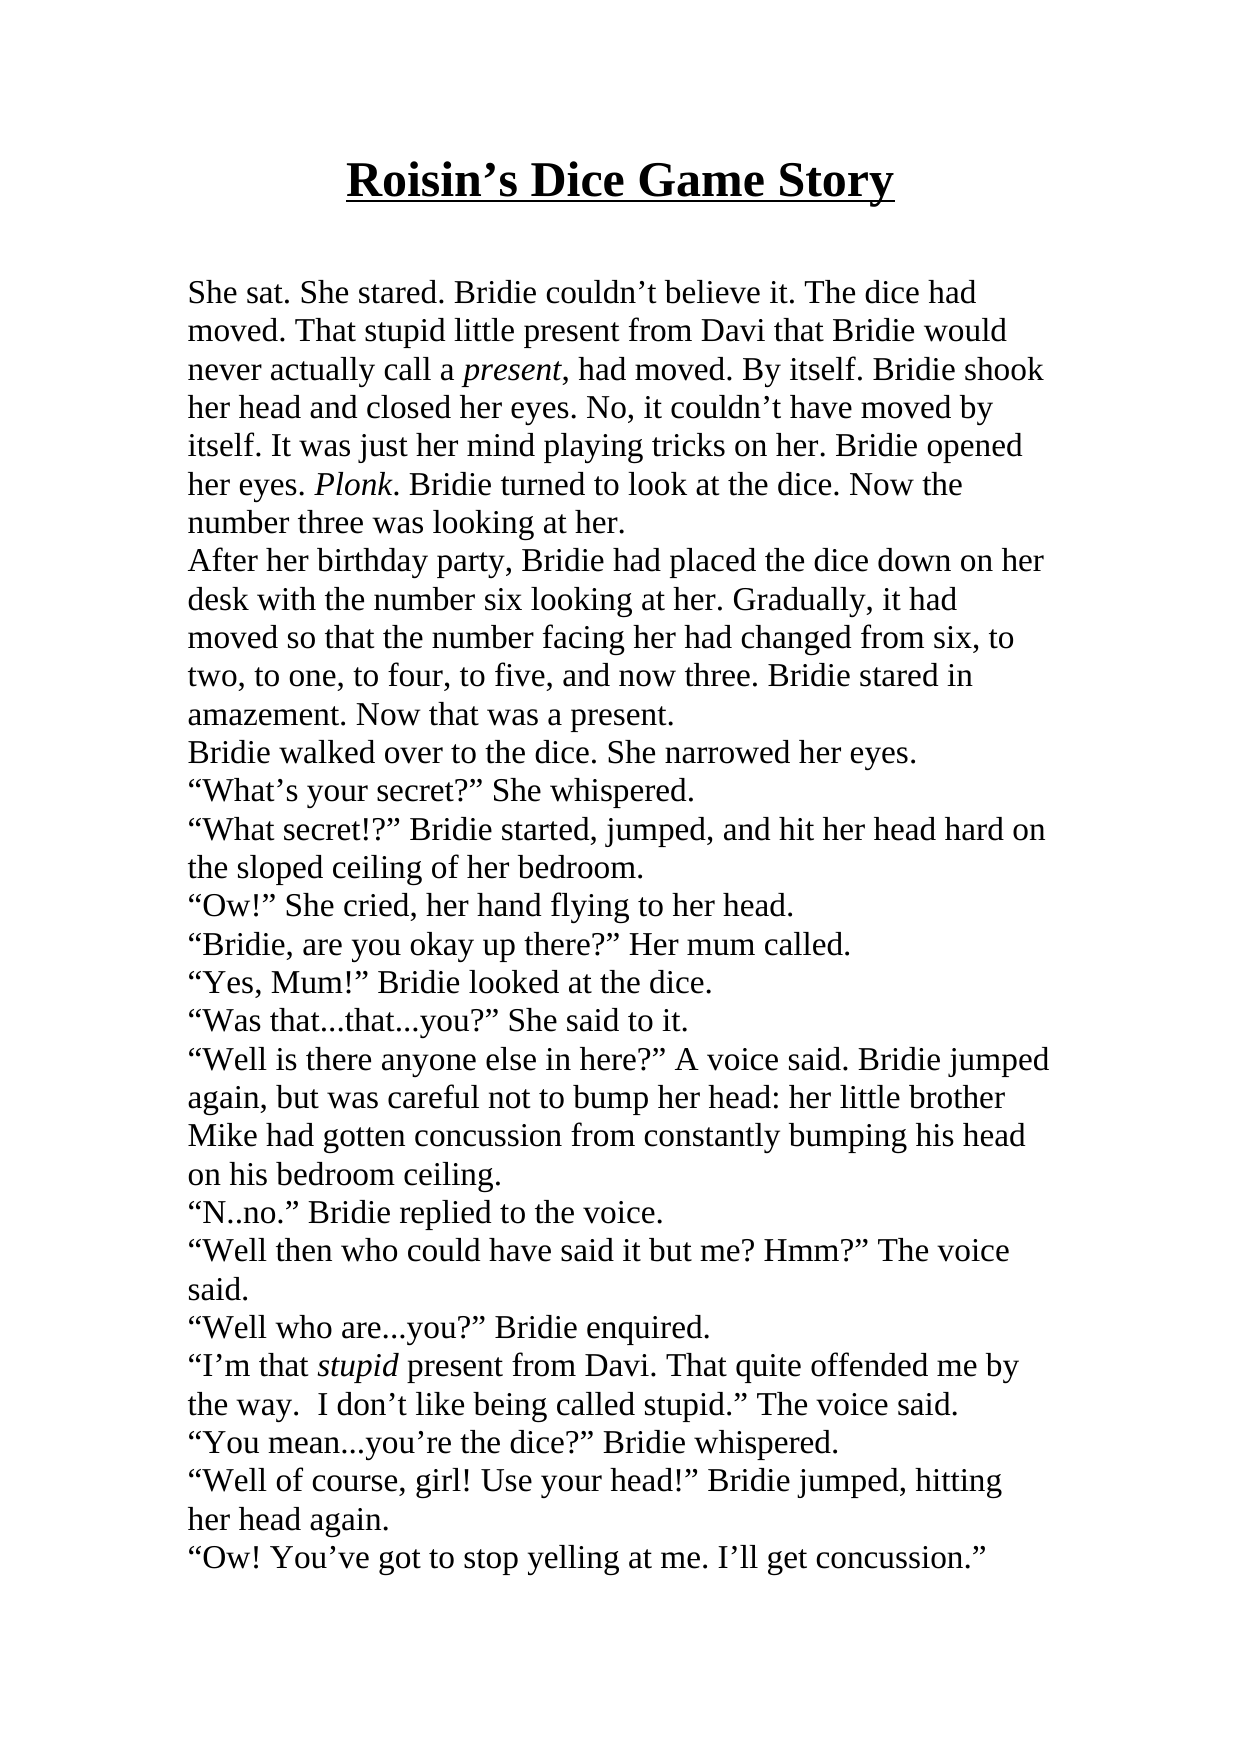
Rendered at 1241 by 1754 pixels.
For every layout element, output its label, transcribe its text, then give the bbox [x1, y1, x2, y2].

text Roisin’s Dice Game Story [187, 150, 1053, 207]
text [187, 207, 1053, 1576]
